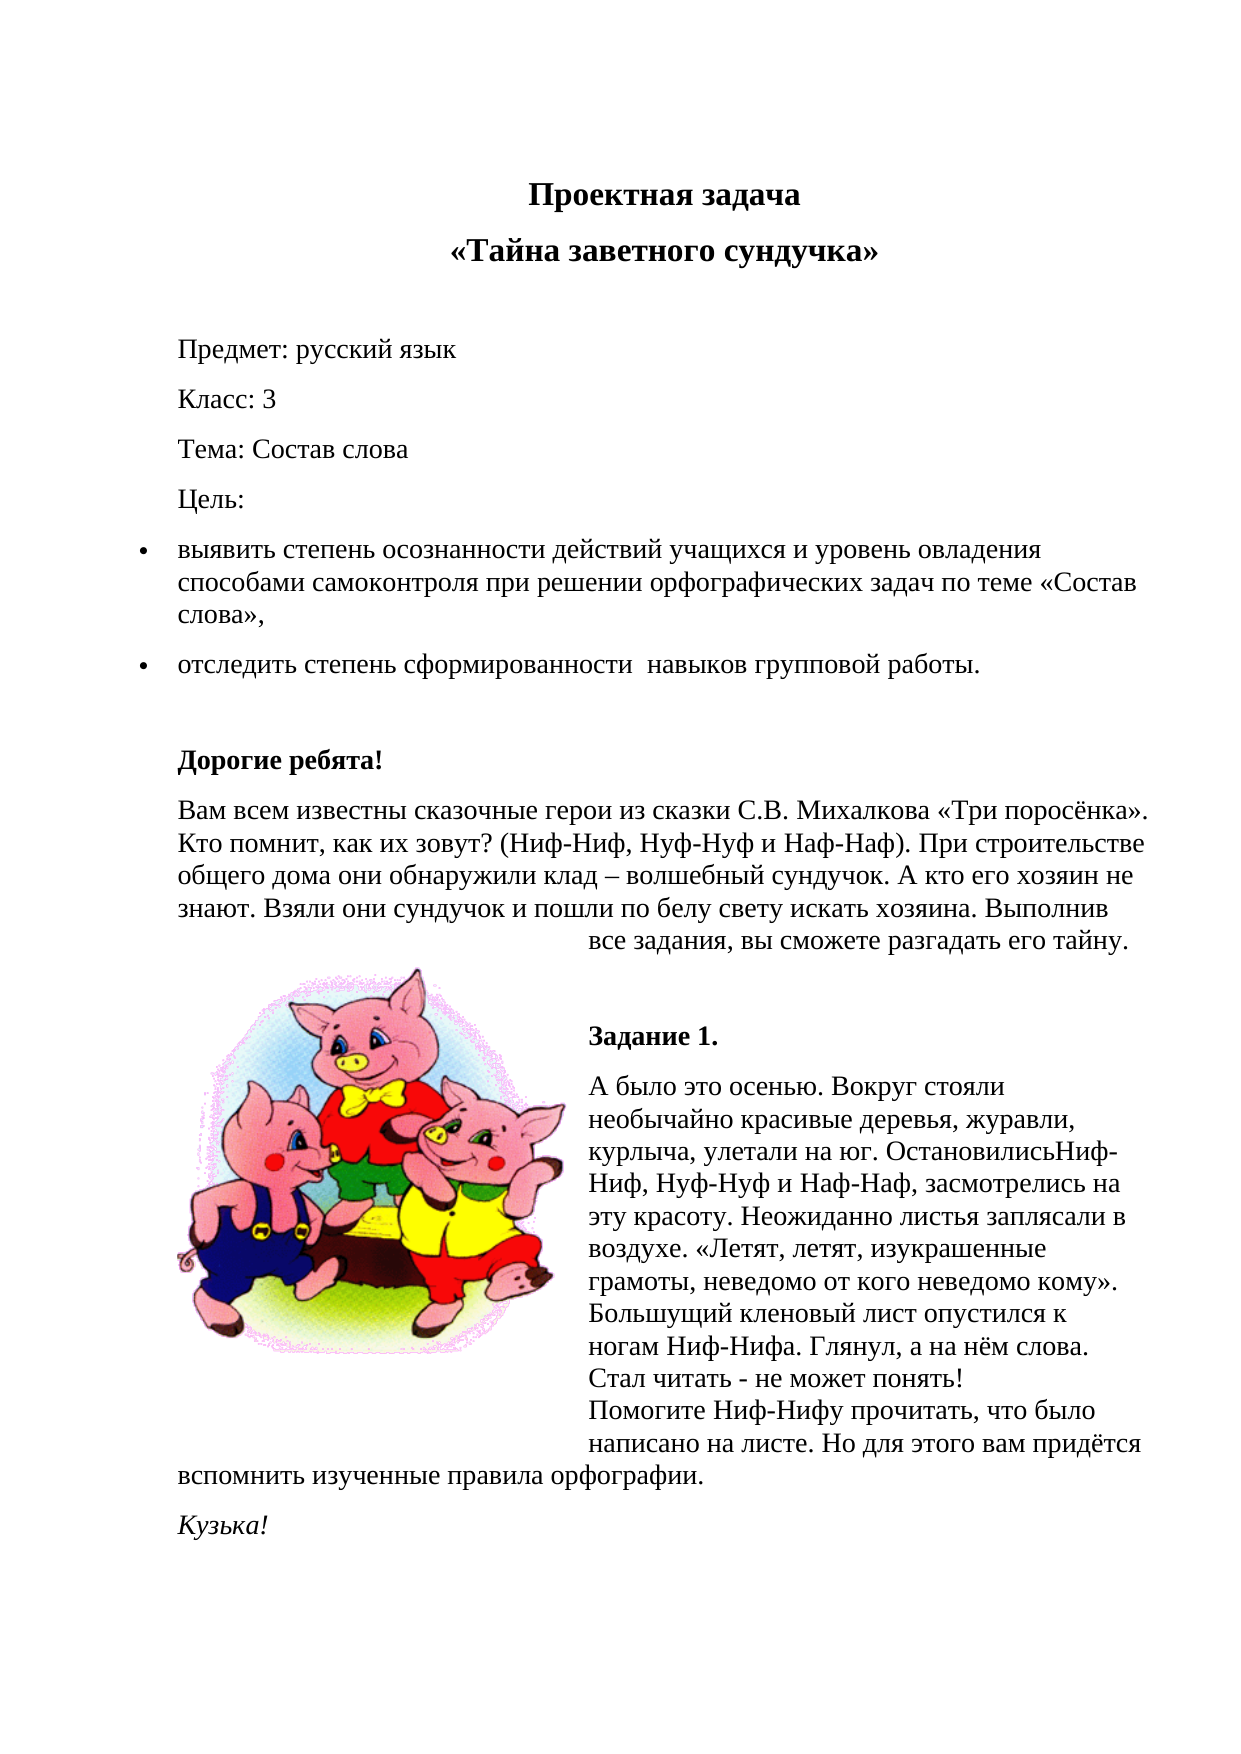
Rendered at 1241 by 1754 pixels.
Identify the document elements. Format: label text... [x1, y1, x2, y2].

text Тема: Состав слова [177, 432, 1152, 465]
text Цель: [177, 482, 1152, 515]
text «Тайна заветного сундучка» [177, 230, 1152, 268]
text Предмет: русский язык [177, 332, 1152, 365]
text Дорогие ребята! [177, 743, 1152, 776]
text Задание 1. [570, 1019, 1152, 1052]
picture [177, 923, 570, 1447]
text Проектная задача [177, 174, 1152, 212]
text А было это осенью. Вокруг стояли необычайно красивые деревья, журавли, курлыча, улетали на юг. ОстановилисьНиф-Ниф, Нуф-Нуф и Наф-Наф, засмотрелись на эту красоту. Неожиданно листья заплясали в воздухе. «Летят, летят, изукрашенные грамоты, неведомо от кого неведомо кому». Большущий кленовый лист опустился к ногам Ниф-Нифа. Глянул, а на нём слова. Стал читать - не может понять! Помогите Ниф-Нифу прочитать, что было написано на листе. Но для этого вам придётся вспомнить изученные правила орфографии. [177, 1069, 1152, 1491]
text Кузька! [177, 1508, 1152, 1541]
text Вам всем известны сказочные герои из сказки С.В. Михалкова «Три поросёнка». Кто помнит, как их зовут? (Ниф-Ниф, Нуф-Нуф и Наф-Наф). При строительстве общего дома они обнаружили клад – волшебный сундучок. А кто его хозяин не знают. Взяли они сундучок и пошли по белу свету искать хозяина. Выполнив все задания, вы сможете разгадать его тайну. [177, 793, 1152, 955]
list выявить степень осознанности действий учащихся и уровень овладения способами самоконтроля при решении орфографических задач по теме «Состав слова», [140, 532, 1152, 629]
list отследить степень сформированности навыков групповой работы. [140, 647, 1152, 679]
text Класс: 3 [177, 382, 1152, 415]
